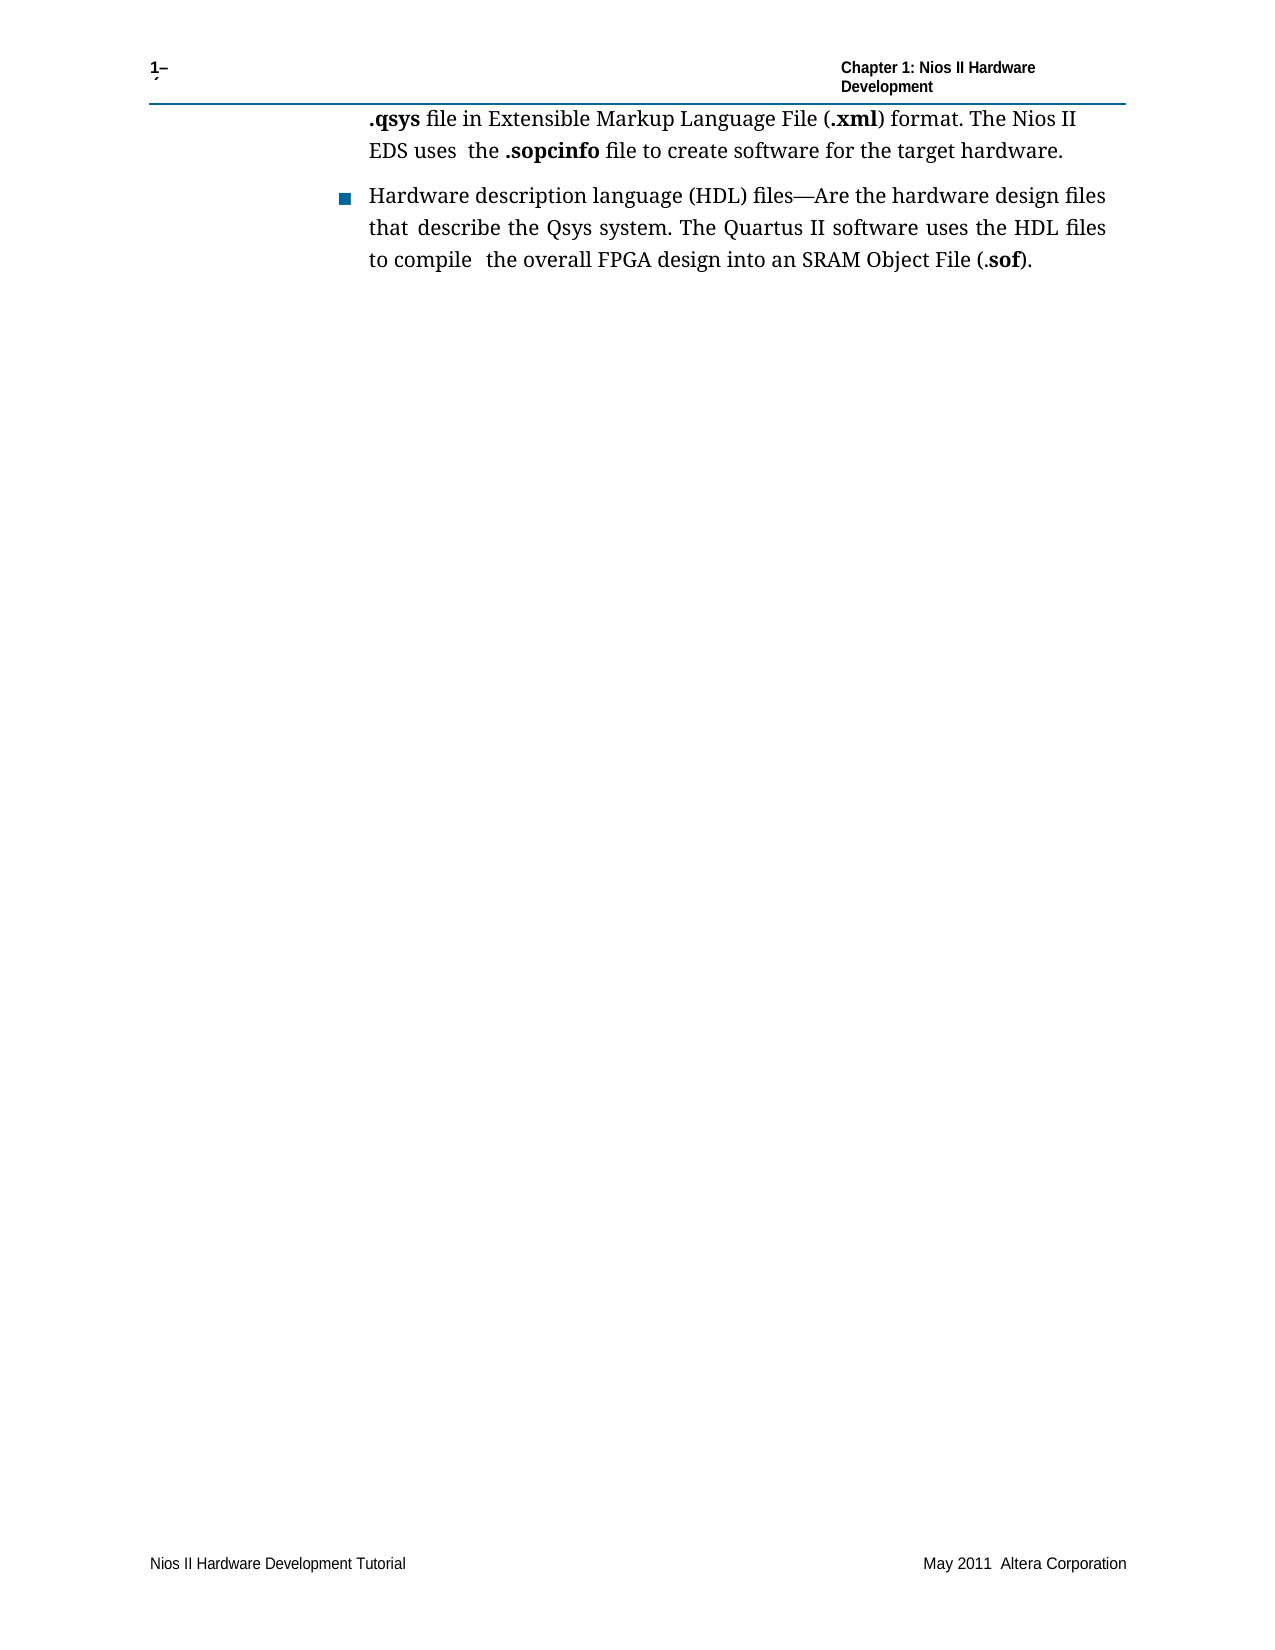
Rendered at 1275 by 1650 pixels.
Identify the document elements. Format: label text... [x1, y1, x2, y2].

text .qsys file in Extensible Markup Language File (.xml) format. The Nios II EDS uses the .sopcinfo file to create software for the target hardware. [369, 104, 1113, 165]
list Hardware description language (HDL) files—Are the hardware design files that describe the Qsys system. The Quartus II software uses the HDL files to compile the overall FPGA design into an SRAM Object File (.sof). [337, 181, 1106, 273]
